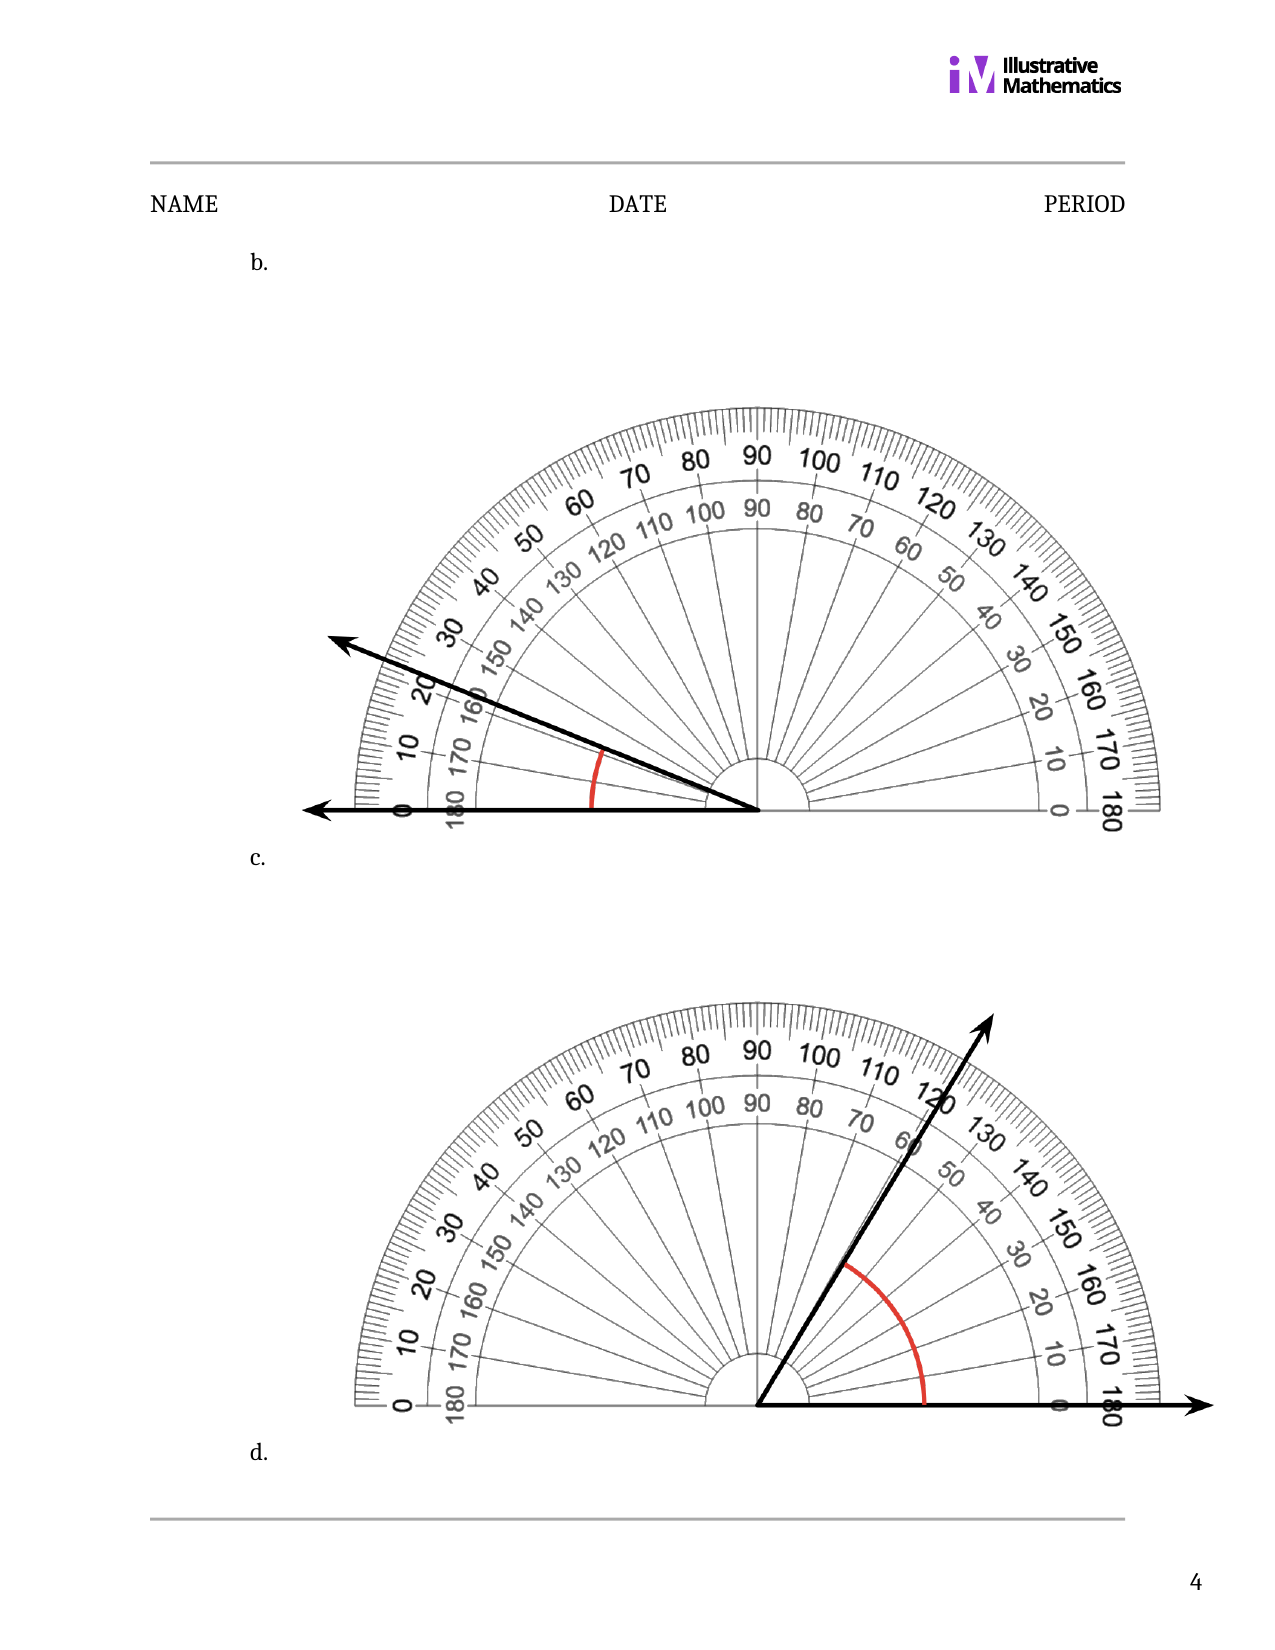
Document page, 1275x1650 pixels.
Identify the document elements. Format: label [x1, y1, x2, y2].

picture [268, 337, 1244, 839]
picture [268, 932, 1244, 1434]
picture [949, 55, 1121, 93]
